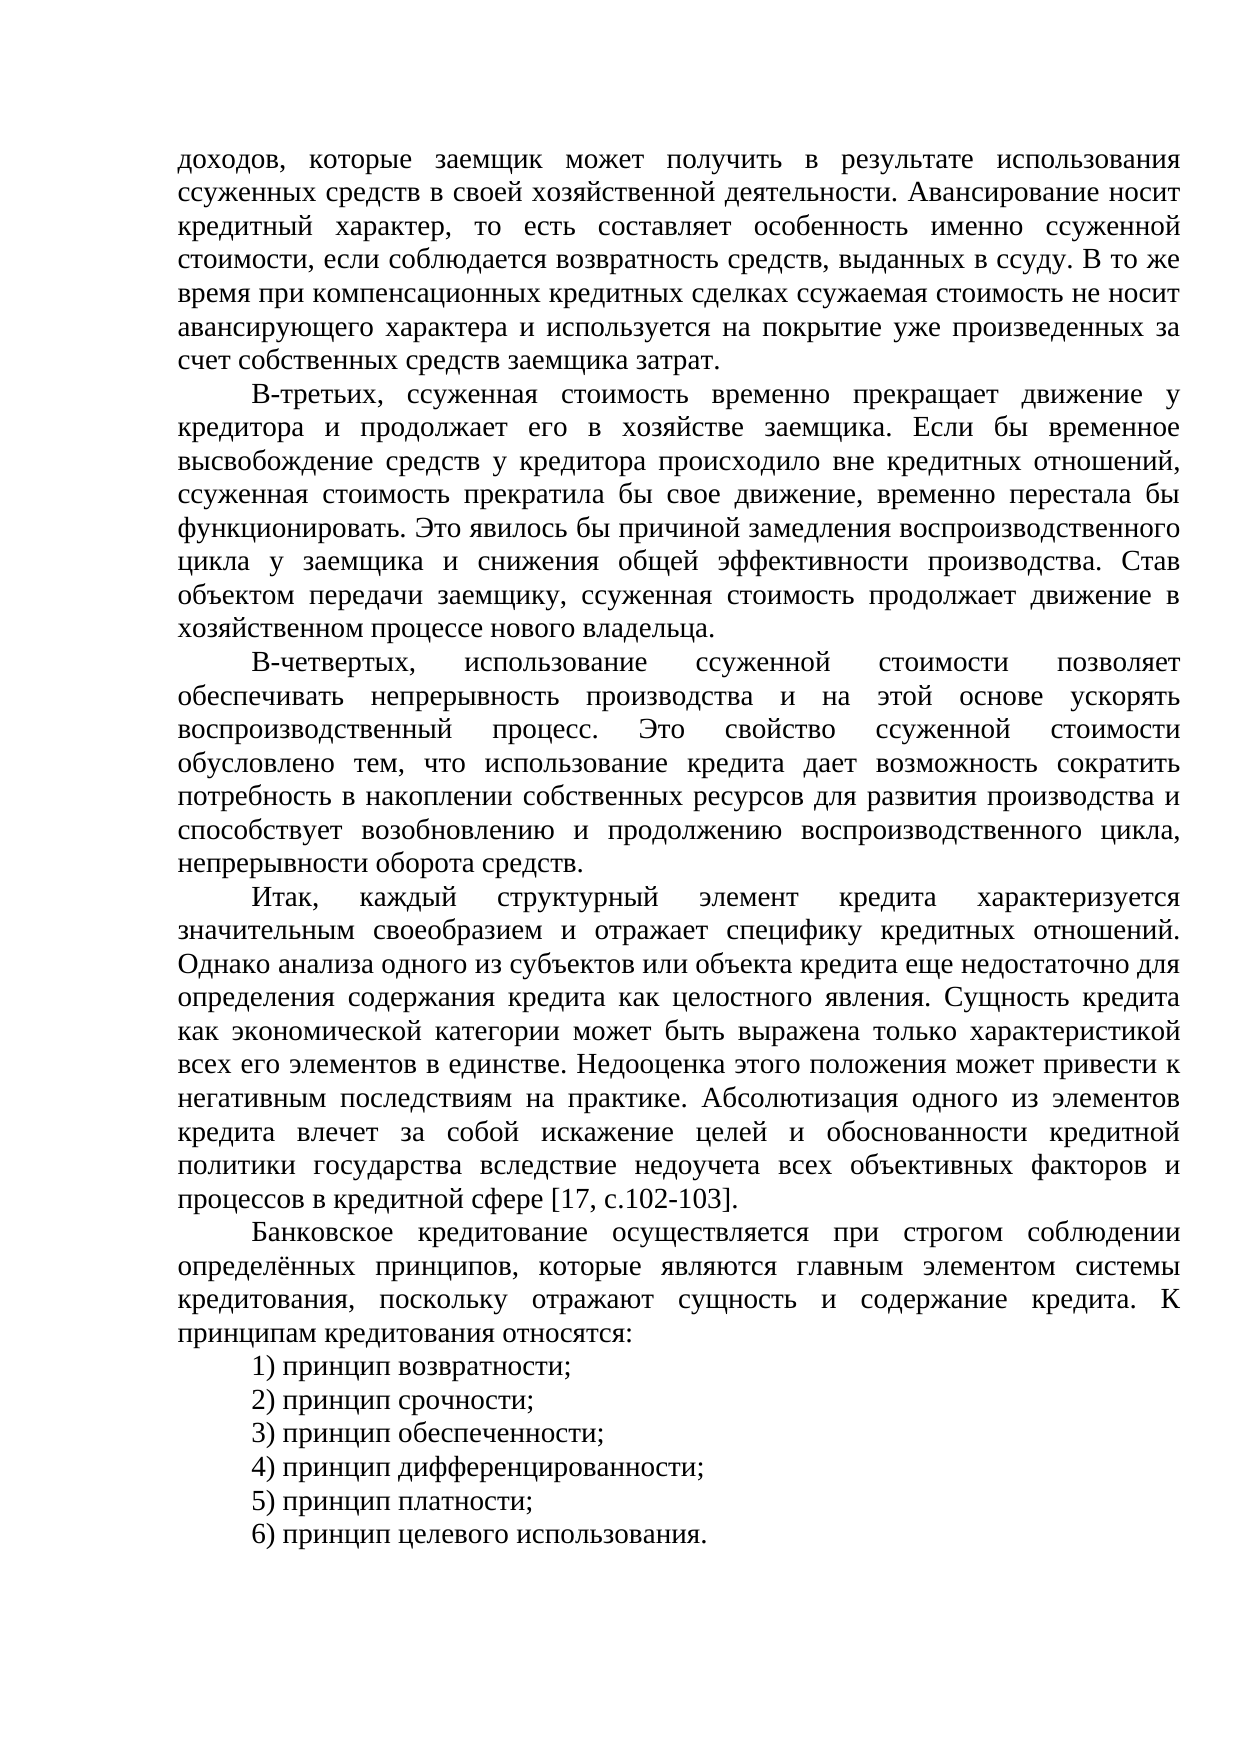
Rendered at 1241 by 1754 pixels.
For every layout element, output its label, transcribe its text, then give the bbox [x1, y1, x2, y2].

text 1) принцип возвратности; [177, 1348, 1181, 1382]
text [177, 141, 1181, 376]
text В-третьих, ссуженная стоимость временно прекращает движение у кредитора и продолжает его в хозяйстве заемщика. Если бы временное высвобождение средств у кредитора происходило вне кредитных отношений, ссуженная стоимость прекратила бы свое движение, временно перестала бы функционировать. Это явилось бы причиной замедления воспроизводственного цикла у заемщика и снижения общей эффективности производства. Став объектом передачи заемщику, ссуженная стоимость продолжает движение в хозяйственном процессе нового владельца. [177, 376, 1181, 644]
text 5) принцип платности; [177, 1483, 1181, 1516]
text Итак, каждый структурный элемент кредита характеризуется значительным своеобразием и отражает специфику кредитных отношений. Однако анализа одного из субъектов или объекта кредита еще недостаточно для определения содержания кредита как целостного явления. Сущность кредита как экономической категории может быть выражена только характеристикой всех его элементов в единстве. Недооценка этого положения может привести к негативным последствиям на практике. Абсолютизация одного из элементов кредита влечет за собой искажение целей и обоснованности кредитной политики государства вследствие недоучета всех объективных факторов и процессов в кредитной сфере [17, с.102-103]. [177, 879, 1181, 1214]
text 3) принцип обеспеченности; [177, 1416, 1181, 1449]
text В-четвертых, использование ссуженной стоимости позволяет обеспечивать непрерывность производства и на этой основе ускорять воспроизводственный процесс. Это свойство ссуженной стоимости обусловлено тем, что использование кредита дает возможность сократить потребность в накоплении собственных ресурсов для развития производства и способствует возобновлению и продолжению воспроизводственного цикла, непрерывности оборота средств. [177, 644, 1181, 879]
text 6) принцип целевого использования. [177, 1516, 1181, 1550]
text Банковское кредитование осуществляется при строгом соблюдении определённых принципов, которые являются главным элементом системы кредитования, поскольку отражают сущность и содержание кредита. К принципам кредитования относятся: [177, 1214, 1181, 1348]
text 4) принцип дифференцированности; [177, 1449, 1181, 1483]
text 2) принцип срочности; [177, 1382, 1181, 1416]
